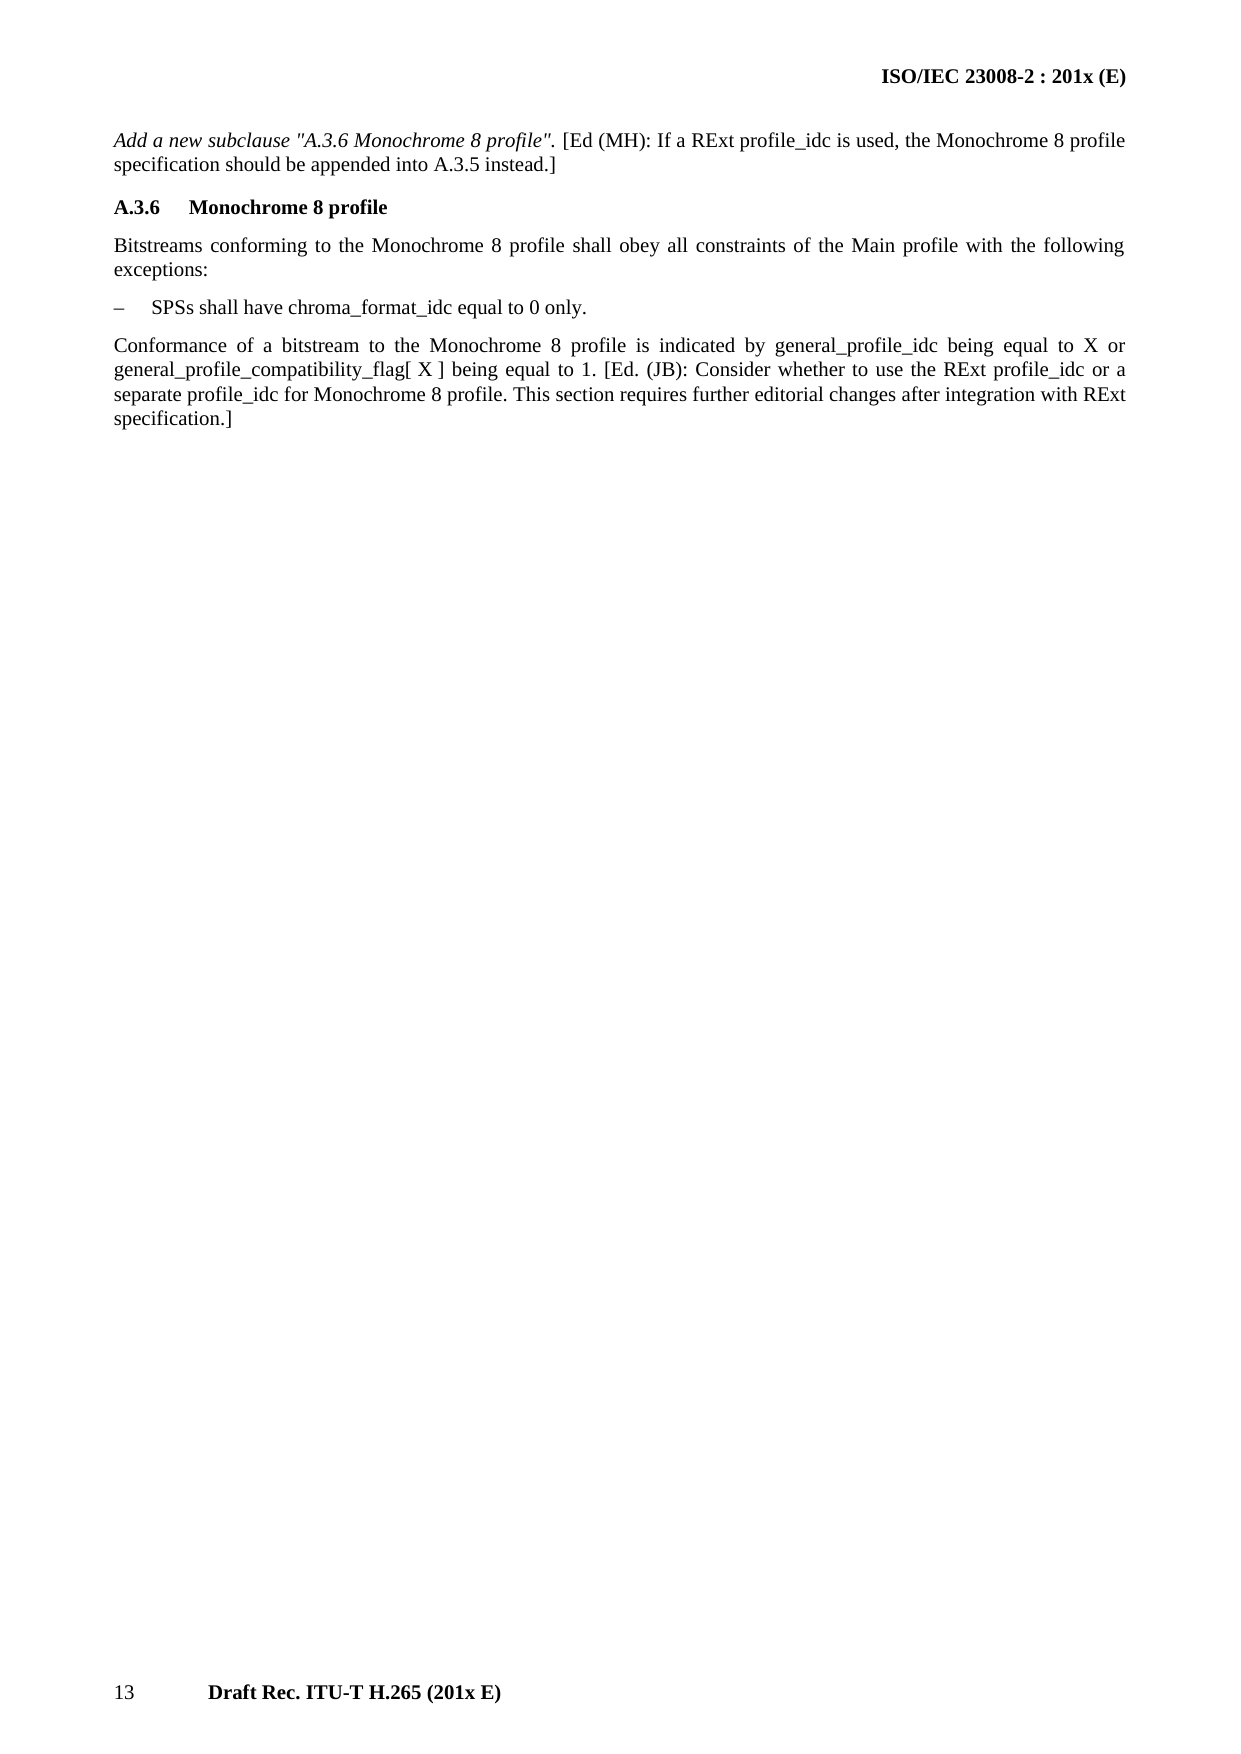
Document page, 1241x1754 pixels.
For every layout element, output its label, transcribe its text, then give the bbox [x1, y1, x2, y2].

list SPSs shall have chroma_format_idc equal to 0 only. [113, 295, 1127, 319]
text Conformance of a bitstream to the Monochrome 8 profile is indicated by general_profile_idc being equal to X or general_profile_compatibility_flag[ X ] being equal to 1. [Ed. (JB): Consider whether to use the RExt profile_idc or a separate profile_idc for Monochrome 8 profile. This section requires further editorial changes after integration with RExt specification.] [113, 333, 1127, 429]
text Bitstreams conforming to the Monochrome 8 profile shall obey all constraints of the Main profile with the following exceptions: [113, 233, 1127, 281]
text Add a new subclause "A.3.6 Monochrome 8 profile". [Ed (MH): If a RExt profile_idc is used, the Monochrome 8 profile specification should be appended into A.3.5 instead.] [113, 128, 1127, 176]
subtitle A.3.6 Monochrome 8 profile [113, 194, 1127, 219]
